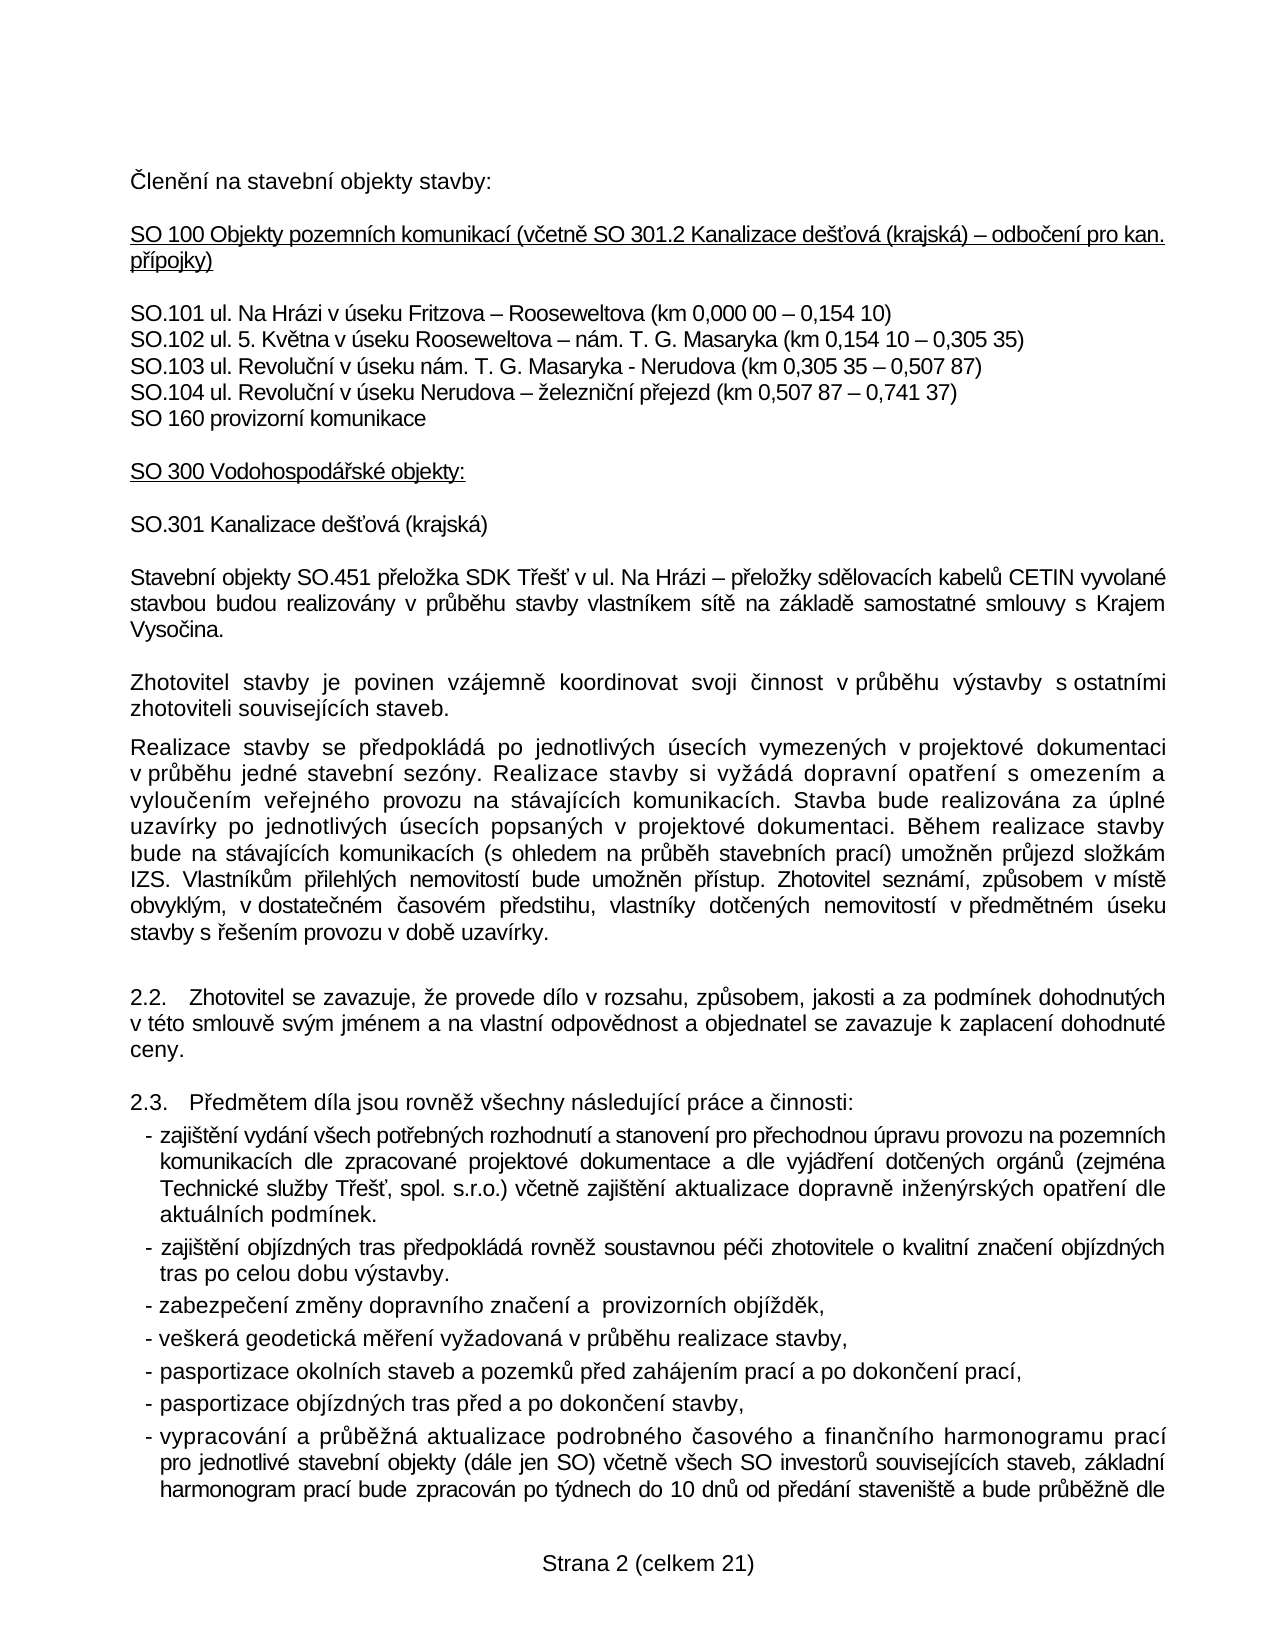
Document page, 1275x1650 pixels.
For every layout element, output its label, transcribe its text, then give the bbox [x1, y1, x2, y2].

text Realizace stavby se předpokládá po jednotlivých úsecích vymezených v projektové dokumentaci v průběhu jedné stavební sezóny. Realizace stavby si vyžádá dopravní opatření s omezením a vyloučením veřejného provozu na stávajících komunikacích. Stavba bude realizována za úplné uzavírky po jednotlivých úsecích popsaných v projektové dokumentaci. Během realizace stavby bude na stávajících komunikacích (s ohledem na průběh stavebních prací) umožněn průjezd složkám IZS. Vlastníkům přilehlých nemovitostí bude umožněn přístup. Zhotovitel seznámí, způsobem v místě obvyklým, v dostatečném časovém předstihu, vlastníky dotčených nemovitostí v předmětném úseku stavby s řešením provozu v době uzavírky. [130, 734, 1166, 945]
text Stavební objekty SO.451 přeložka SDK Třešť v ul. Na Hrázi – přeložky sdělovacích kabelů CETIN vyvolané stavbou budou realizovány v průběhu stavby vlastníkem sítě na základě samostatné smlouvy s Krajem Vysočina. [130, 563, 1166, 642]
text - zabezpečení změny dopravního značení a provizorních objížděk, [145, 1292, 1166, 1319]
list Zhotovitel se zavazuje, že provede dílo v rozsahu, způsobem, jakosti a za podmínek dohodnutých v této smlouvě svým jménem a na vlastní odpovědnost a objednatel se zavazuje k zaplacení dohodnuté ceny. [130, 984, 1166, 1063]
text SO 160 provizorní komunikace [130, 405, 1166, 432]
text SO.301 Kanalizace dešťová (krajská) [130, 511, 1166, 537]
text - zajištění vydání všech potřebných rozhodnutí a stanovení pro přechodnou úpravu provozu na pozemních komunikacích dle zpracované projektové dokumentace a dle vyjádření dotčených orgánů (zejména Technické služby Třešť, spol. s.r.o.) včetně zajištění aktualizace dopravně inženýrských opatření dle aktuálních podmínek. [145, 1122, 1166, 1227]
text SO 100 Objekty pozemních komunikací (včetně SO 301.2 Kanalizace dešťová (krajská) – odbočení pro kan. přípojky) [130, 221, 1166, 273]
text - veškerá geodetická měření vyžadovaná v průběhu realizace stavby, [145, 1325, 1166, 1351]
text - pasportizace okolních staveb a pozemků před zahájením prací a po dokončení prací, [145, 1358, 1166, 1384]
text SO.101 ul. Na Hrázi v úseku Fritzova – Rooseweltova (km 0,000 00 – 0,154 10) [130, 300, 1166, 326]
text SO.102 ul. 5. Května v úseku Rooseweltova – nám. T. G. Masaryka (km 0,154 10 – 0,305 35) [130, 326, 1166, 353]
text SO.103 ul. Revoluční v úseku nám. T. G. Masaryka - Nerudova (km 0,305 35 – 0,507 87) [130, 353, 1166, 379]
text SO.104 ul. Revoluční v úseku Nerudova – železniční přejezd (km 0,507 87 – 0,741 37) [130, 379, 1166, 405]
text Zhotovitel stavby je povinen vzájemně koordinovat svoji činnost v průběhu výstavby s ostatními zhotoviteli souvisejících staveb. [130, 669, 1166, 722]
text Členění na stavební objekty stavby: [130, 168, 1166, 194]
text - zajištění objízdných tras předpokládá rovněž soustavnou péči zhotovitele o kvalitní značení objízdných tras po celou dobu výstavby. [145, 1233, 1166, 1286]
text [145, 1423, 1166, 1502]
list Předmětem díla jsou rovněž všechny následující práce a činnosti: [130, 1089, 1166, 1116]
text - pasportizace objízdných tras před a po dokončení stavby, [145, 1390, 1166, 1417]
text SO 300 Vodohospodářské objekty: [130, 458, 1166, 484]
